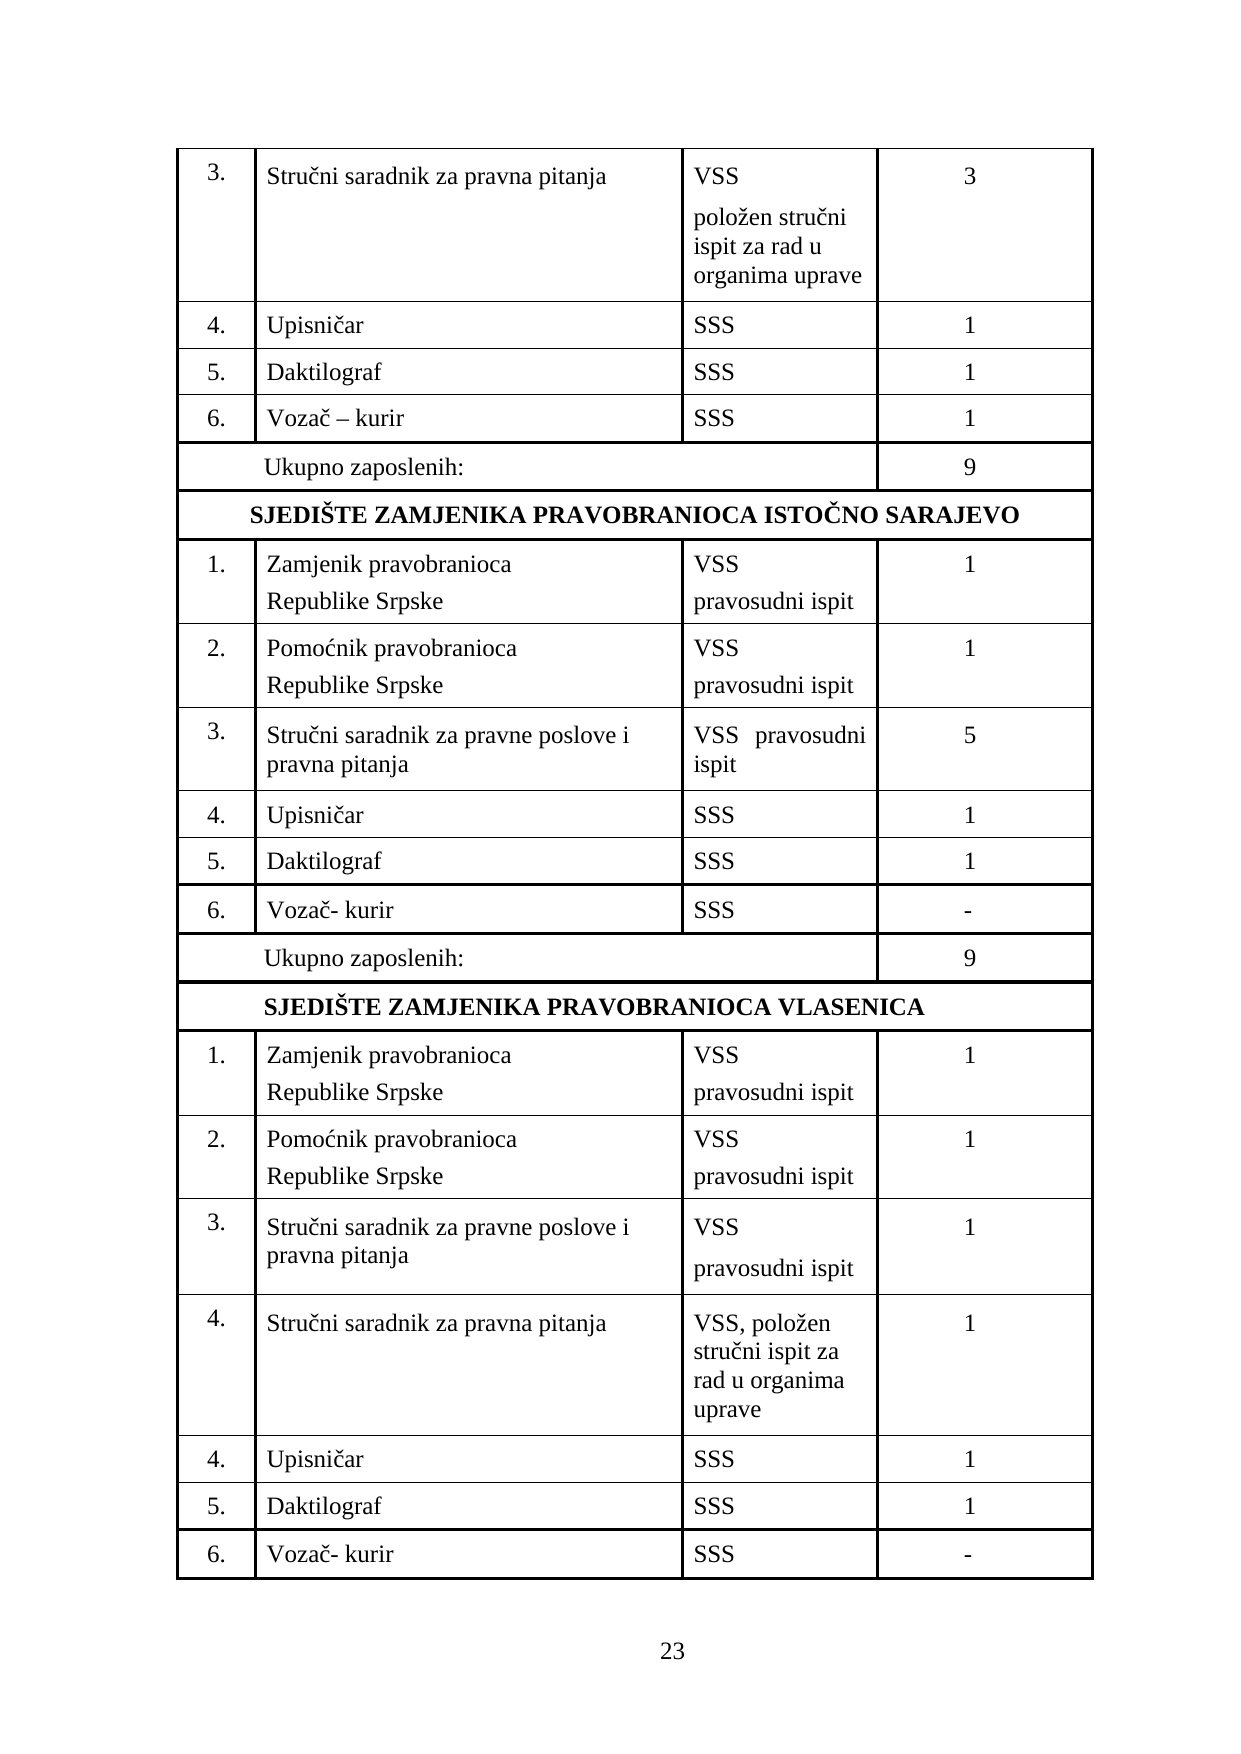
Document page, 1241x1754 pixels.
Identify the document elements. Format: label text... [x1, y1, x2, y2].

table_cell Vozač – kurir [257, 395, 681, 441]
table_cell VSS položen stručni ispit za rad u organima uprave [684, 149, 876, 301]
table_cell 1 [879, 1295, 1091, 1435]
table_cell 1 [879, 791, 1091, 837]
table_cell 5 [879, 708, 1091, 790]
table_cell 4. [179, 1436, 254, 1482]
table_cell VSS pravosudni ispit [684, 1032, 876, 1114]
table_cell Upisničar [257, 302, 681, 348]
table_cell Upisničar [257, 1436, 681, 1482]
table_cell VSS pravosudni ispit [684, 541, 876, 623]
table_cell 1. [179, 541, 254, 623]
table_cell VSS pravosudni ispit [684, 708, 876, 790]
table_cell Vozač- kurir [257, 886, 681, 932]
table_cell SJEDIŠTE ZAMJENIKA PRAVOBRANIOCA ISTOČNO SARAJEVO [179, 492, 1091, 538]
table_cell Stručni saradnik za pravna pitanja [257, 149, 681, 301]
table_cell SSS [684, 1531, 876, 1577]
table_cell Vozač- kurir [257, 1531, 681, 1577]
table_cell 3. [179, 1199, 254, 1294]
table_cell 3. [179, 708, 254, 790]
table_cell 1 [879, 624, 1091, 707]
table_cell Pomoćnik pravobranioca Republike Srpske [257, 1116, 681, 1198]
table_cell 5. [179, 838, 254, 883]
table_cell SSS [684, 791, 876, 837]
table_cell Daktilograf [257, 349, 681, 394]
table_cell 3. [179, 149, 254, 301]
table_cell VSS pravosudni ispit [684, 624, 876, 707]
table_cell VSS pravosudni ispit [684, 1199, 876, 1294]
table_cell 9 [879, 444, 1091, 489]
table_cell 1 [879, 349, 1091, 394]
table_cell 1. [179, 1032, 254, 1114]
table_cell SSS [684, 1436, 876, 1482]
table_cell 5. [179, 349, 254, 394]
table_cell 1 [879, 541, 1091, 623]
table_cell 4. [179, 791, 254, 837]
table_cell Daktilograf [257, 1483, 681, 1528]
table_cell Ukupno zaposlenih: [179, 935, 876, 980]
table_cell Ukupno zaposlenih: [179, 444, 876, 489]
table_cell 1 [879, 1032, 1091, 1114]
table_cell VSS, položen stručni ispit za rad u organima uprave [684, 1295, 876, 1435]
table_cell SSS [684, 302, 876, 348]
table_cell Zamjenik pravobranioca Republike Srpske [257, 1032, 681, 1114]
table_cell Stručni saradnik za pravne poslove i pravna pitanja [257, 1199, 681, 1294]
table_cell 4. [179, 302, 254, 348]
table_cell SSS [684, 349, 876, 394]
table_cell 1 [879, 1483, 1091, 1528]
table_cell 5. [179, 1483, 254, 1528]
table_cell SSS [684, 838, 876, 883]
table_cell Pomoćnik pravobranioca Republike Srpske [257, 624, 681, 707]
table_cell - [879, 886, 1091, 932]
table_cell SJEDIŠTE ZAMJENIKA PRAVOBRANIOCA VLASENICA [179, 984, 1091, 1029]
table_cell VSS pravosudni ispit [684, 1116, 876, 1198]
table_cell SSS [684, 395, 876, 441]
table_cell Daktilograf [257, 838, 681, 883]
table_cell - [879, 1531, 1091, 1577]
table_cell Stručni saradnik za pravna pitanja [257, 1295, 681, 1435]
table_cell 6. [179, 395, 254, 441]
table_cell 1 [879, 395, 1091, 441]
table_cell Zamjenik pravobranioca Republike Srpske [257, 541, 681, 623]
table_cell Upisničar [257, 791, 681, 837]
table_cell 1 [879, 1199, 1091, 1294]
table_cell 1 [879, 1116, 1091, 1198]
table_cell 6. [179, 886, 254, 932]
table_cell 9 [879, 935, 1091, 980]
table_cell 4. [179, 1295, 254, 1435]
table_cell 2. [179, 1116, 254, 1198]
table_cell Stručni saradnik za pravne poslove i pravna pitanja [257, 708, 681, 790]
table_cell 2. [179, 624, 254, 707]
table_cell SSS [684, 1483, 876, 1528]
table_cell 3 [879, 149, 1091, 301]
table_cell 1 [879, 838, 1091, 883]
table_cell 1 [879, 1436, 1091, 1482]
table_cell SSS [684, 886, 876, 932]
table_cell 6. [179, 1531, 254, 1577]
table_cell 1 [879, 302, 1091, 348]
